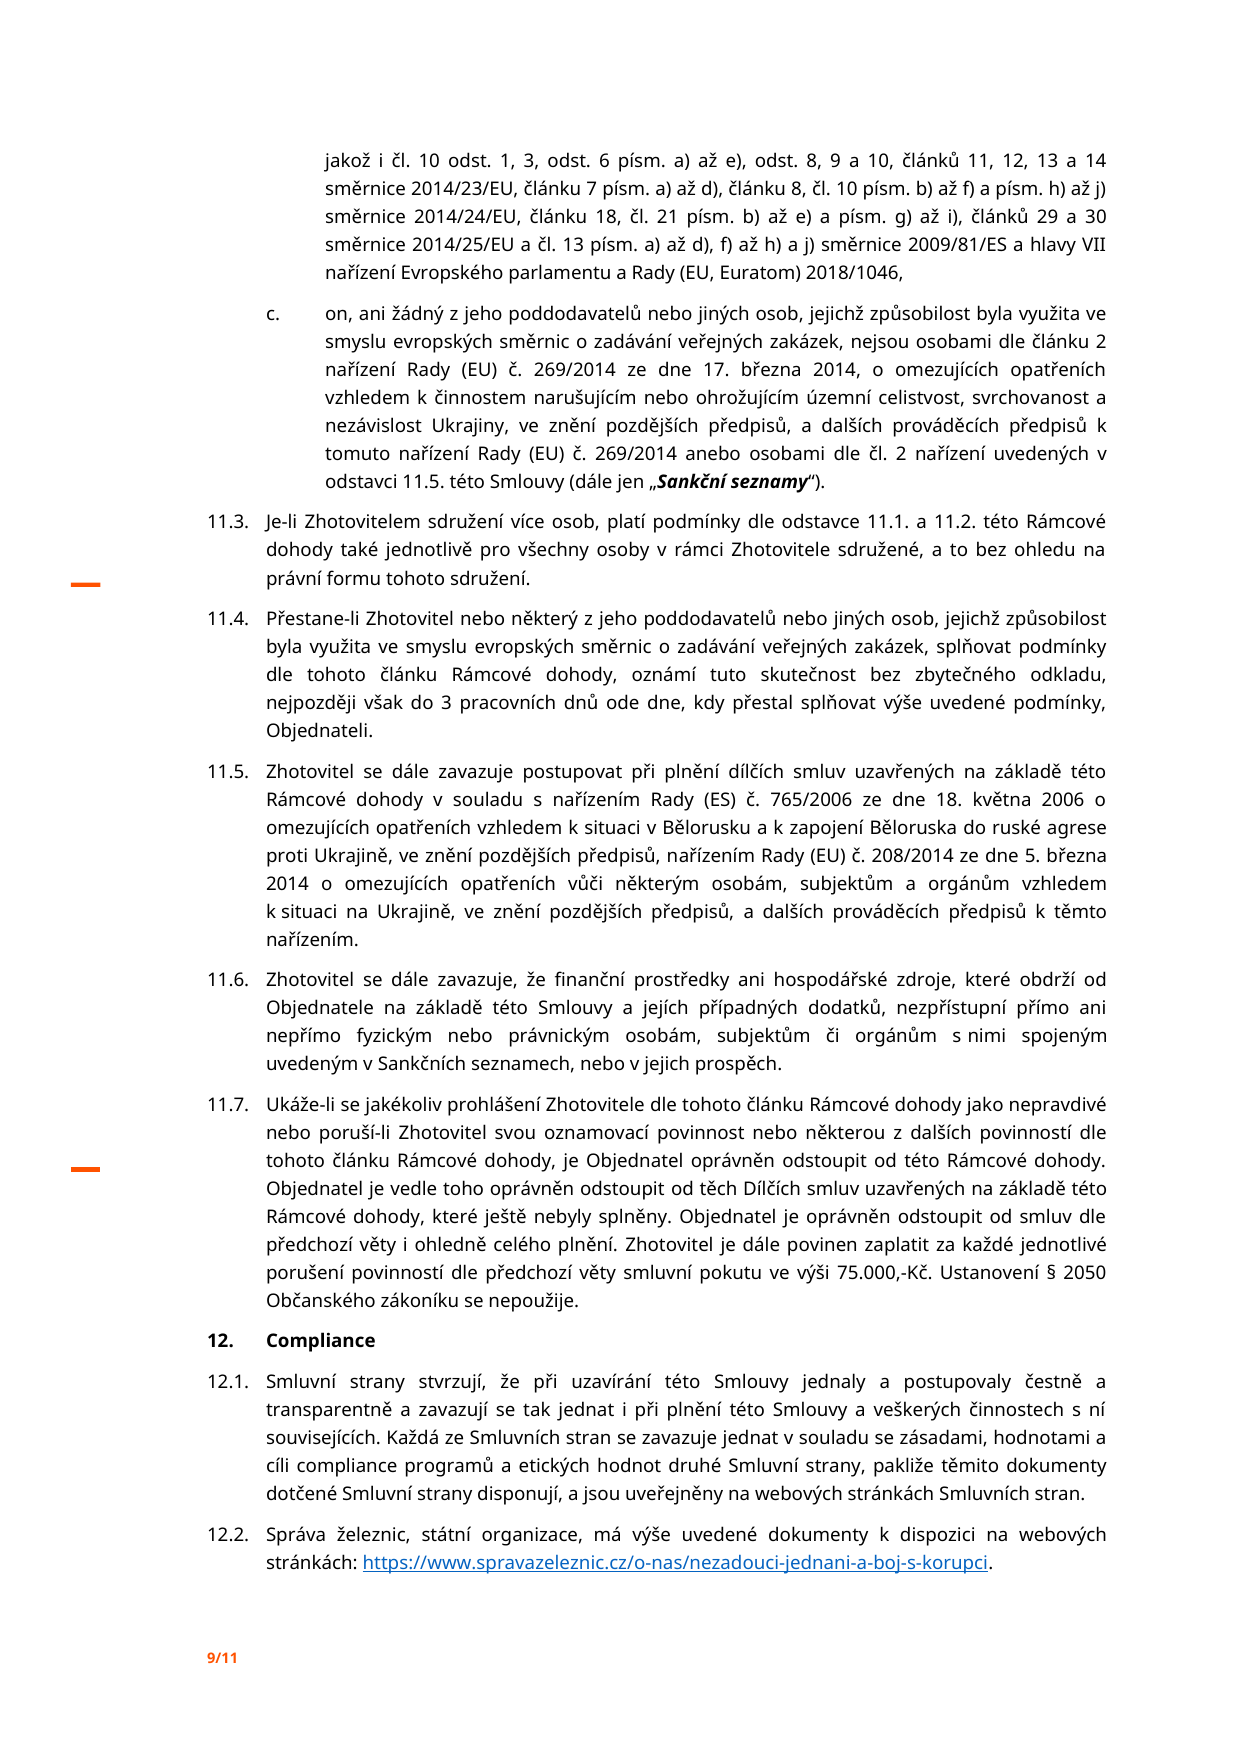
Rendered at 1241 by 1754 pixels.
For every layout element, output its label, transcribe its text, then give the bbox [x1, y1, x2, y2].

text Je-li Zhotovitelem sdružení více osob, platí podmínky dle odstavce 11.1. a 11.2. této Rámcové dohody také jednotlivě pro všechny osoby v rámci Zhotovitele sdružené, a to bez ohledu na právní formu tohoto sdružení. [207, 509, 1107, 590]
text on, ani žádný z jeho poddodavatelů nebo jiných osob, jejichž způsobilost byla využita ve smyslu evropských směrnic o zadávání veřejných zakázek, nejsou osobami dle článku 2 nařízení Rady (EU) č. 269/2014 ze dne 17. března 2014, o omezujících opatřeních vzhledem k činnostem narušujícím nebo ohrožujícím územní celistvost, svrchovanost a nezávislost Ukrajiny, ve znění pozdějších předpisů, a dalších prováděcích předpisů k tomuto nařízení Rady (EU) č. 269/2014 anebo osobami dle čl. 2 nařízení uvedených v odstavci 11.5. této Smlouvy (dále jen „Sankční seznamy“). [266, 300, 1107, 494]
text Ukáže-li se jakékoliv prohlášení Zhotovitele dle tohoto článku Rámcové dohody jako nepravdivé nebo poruší-li Zhotovitel svou oznamovací povinnost nebo některou z dalších povinností dle tohoto článku Rámcové dohody, je Objednatel oprávněn odstoupit od této Rámcové dohody. Objednatel je vedle toho oprávněn odstoupit od těch Dílčích smluv uzavřených na základě této Rámcové dohody, které ještě nebyly splněny. Objednatel je oprávněn odstoupit od smluv dle předchozí věty i ohledně celého plnění. Zhotovitel je dále povinen zaplatit za každé jednotlivé porušení povinností dle předchozí věty smluvní pokutu ve výši 75.000,-Kč. Ustanovení § 2050 Občanského zákoníku se nepoužije. [207, 1091, 1107, 1313]
text Správa železnic, státní organizace, má výše uvedené dokumenty k dispozici na webových stránkách: https://www.spravazeleznic.cz/o-nas/nezadouci-jednani-a-boj-s-korupci. [207, 1521, 1107, 1574]
text Compliance [207, 1328, 1107, 1353]
text Přestane-li Zhotovitel nebo některý z jeho poddodavatelů nebo jiných osob, jejichž způsobilost byla využita ve smyslu evropských směrnic o zadávání veřejných zakázek, splňovat podmínky dle tohoto článku Rámcové dohody, oznámí tuto skutečnost bez zbytečného odkladu, nejpozději však do 3 pracovních dnů ode dne, kdy přestal splňovat výše uvedené podmínky, Objednateli. [207, 605, 1107, 743]
text Zhotovitel se dále zavazuje postupovat při plnění dílčích smluv uzavřených na základě této Rámcové dohody v souladu s nařízením Rady (ES) č. 765/2006 ze dne 18. května 2006 o omezujících opatřeních vzhledem k situaci v Bělorusku a k zapojení Běloruska do ruské agrese proti Ukrajině, ve znění pozdějších předpisů, nařízením Rady (EU) č. 208/2014 ze dne 5. března 2014 o omezujících opatřeních vůči některým osobám, subjektům a orgánům vzhledem k situaci na Ukrajině, ve znění pozdějších předpisů, a dalších prováděcích předpisů k těmto nařízením. [207, 758, 1107, 952]
text Smluvní strany stvrzují, že při uzavírání této Smlouvy jednaly a postupovaly čestně a transparentně a zavazují se tak jednat i při plnění této Smlouvy a veškerých činnostech s ní souvisejících. Každá ze Smluvních stran se zavazuje jednat v souladu se zásadami, hodnotami a cíli compliance programů a etických hodnot druhé Smluvní strany, pakliže těmito dokumenty dotčené Smluvní strany disponují, a jsou uveřejněny na webových stránkách Smluvních stran. [207, 1368, 1107, 1506]
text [266, 147, 1107, 285]
text Zhotovitel se dále zavazuje, že finanční prostředky ani hospodářské zdroje, které obdrží od Objednatele na základě této Smlouvy a jejích případných dodatků, nezpřístupní přímo ani nepřímo fyzickým nebo právnickým osobám, subjektům či orgánům s nimi spojeným uvedeným v Sankčních seznamech, nebo v jejich prospěch. [207, 967, 1107, 1076]
